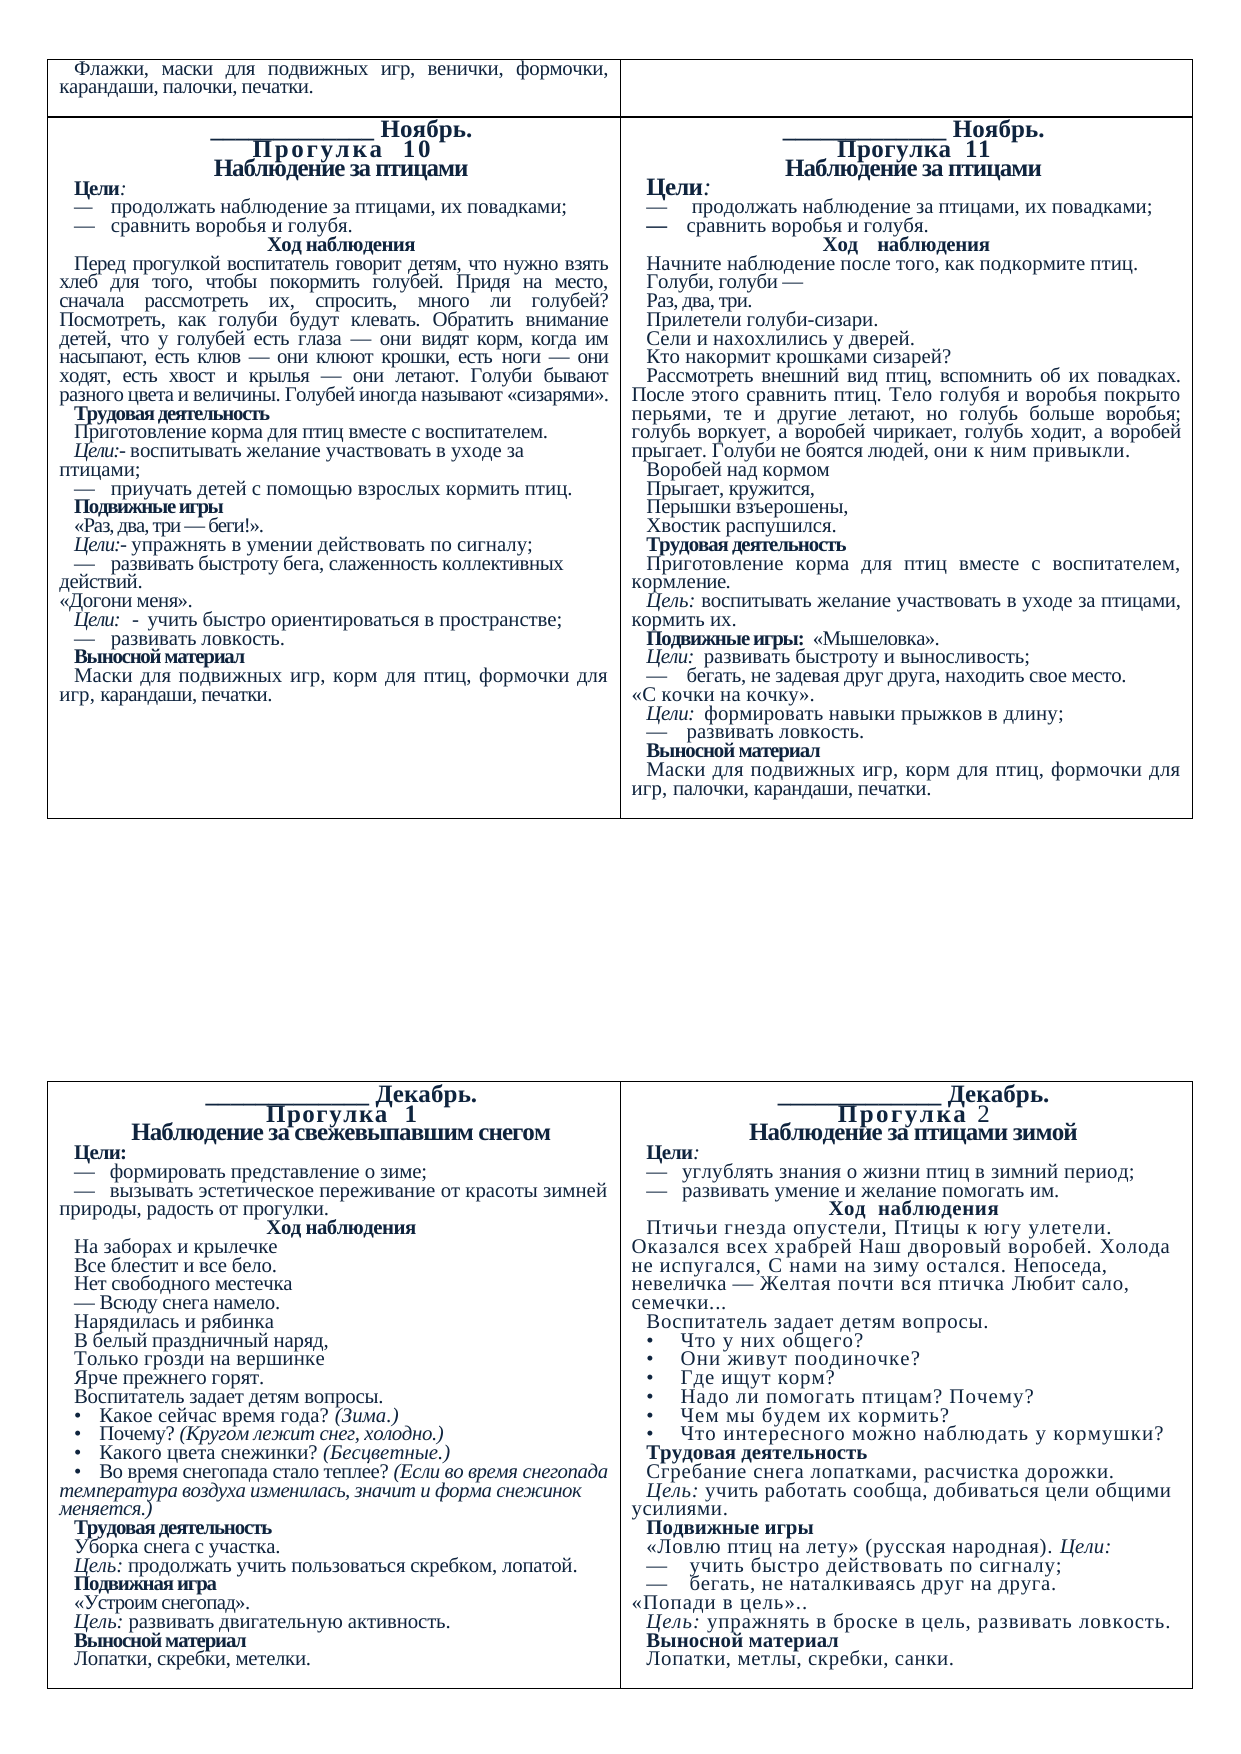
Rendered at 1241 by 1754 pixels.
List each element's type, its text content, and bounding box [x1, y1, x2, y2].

table_header _____________ Декабрь. Прогулка 1 Наблюдение за свежевыпавшим снегом Цели: формировать представление о зиме; вызывать эстетическое переживание от красоты зимней природы, радость от прогулки. Ход наблюдения На заборах и крылечке Все блестит и все бело. Нет свободного местечка — Всюду снега намело. Нарядилась и рябинка В белый праздничный наряд, Только грозди на вершинке Ярче прежнего горят. Воспитатель задает детям вопросы. Какое сейчас время года? (Зима.) Почему? (Кругом лежит снег, холодно.) Какого цвета снежинки? (Бесцветные.) Во время снегопада стало теплее? (Если во время снегопада температура воздуха изменилась, значит и форма снежинок меняется.) Трудовая деятельность Уборка снега с участка. Цель: продолжать учить пользоваться скребком, лопатой. Подвижная игра «Устроим снегопад». Цель: развивать двигательную активность. Выносной материал Лопатки, скребки, метелки. [48, 1082, 620, 1688]
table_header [621, 60, 1192, 116]
table_cell _____________ Ноябрь. Прогулка 10 Наблюдение за птицами Цели: продолжать наблюдение за птицами, их повадками; сравнить воробья и голубя. Ход наблюдения Перед прогулкой воспитатель говорит детям, что нужно взять хлеб для того, чтобы покормить голубей. Придя на место, сначала рассмотреть их, спросить, много ли голубей? Посмотреть, как голуби будут клевать. Обратить внимание детей, что у голубей есть глаза — они видят корм, когда им насыпают, есть клюв — они клюют крошки, есть ноги — они ходят, есть хвост и крылья — они летают. Голуби бывают разного цвета и величины. Голубей иногда называют «сизарями». Трудовая деятельность Приготовление корма для птиц вместе с воспитателем. Цели:- воспитывать желание участвовать в уходе за птицами; приучать детей с помощью взрослых кормить птиц. Подвижные игры «Раз, два, три — беги!». Цели:- упражнять в умении действовать по сигналу; развивать быстроту бега, слаженность коллективных действий. «Догони меня». Цели: - учить быстро ориентироваться в пространстве; развивать ловкость. Выносной материал Маски для подвижных игр, корм для птиц, формочки для игр, карандаши, печатки. [48, 118, 620, 817]
table_cell _____________ Ноябрь. Прогулка 11 Наблюдение за птицами Цели: продолжать наблюдение за птицами, их повадками; сравнить воробья и голубя. Ход наблюдения Начните наблюдение после того, как подкормите птиц. Голуби, голуби — Раз, два, три. Прилетели голуби-сизари. Сели и нахохлились у дверей. Кто накормит крошками сизарей? Рассмотреть внешний вид птиц, вспомнить об их повадках. После этого сравнить птиц. Тело голубя и воробья покрыто перьями, те и другие летают, но голубь больше воробья; голубь воркует, а воробей чирикает, голубь ходит, а воробей прыгает. Голуби не боятся людей, они к ним привыкли. Воробей над кормом Прыгает, кружится, Перышки взъерошены, Хвостик распушился. Трудовая деятельность Приготовление корма для птиц вместе с воспитателем, кормление. Цель: воспитывать желание участвовать в уходе за птицами, кормить их. Подвижные игры: «Мышеловка». Цели: развивать быстроту и выносливость; бегать, не задевая друг друга, находить свое место. «С кочки на кочку». Цели: формировать навыки прыжков в длину; развивать ловкость. Выносной материал Маски для подвижных игр, корм для птиц, формочки для игр, палочки, карандаши, печатки. [621, 118, 1192, 817]
table_header _____________ Декабрь. Прогулка 2 Наблюдение за птицами зимой Цели: углублять знания о жизни птиц в зимний период; развивать умение и желание помогать им. Ход наблюдения Птичьи гнезда опустели, Птицы к югу улетели. Оказался всех храбрей Наш дворовый воробей. Холода не испугался, С нами на зиму остался. Непоседа, невеличка — Желтая почти вся птичка Любит сало, семечки... Воспитатель задает детям вопросы. Что у них общего? Они живут поодиночке? Где ищут корм? Надо ли помогать птицам? Почему? Чем мы будем их кормить? Что интересного можно наблюдать у кормушки? Трудовая деятельность Сгребание снега лопатками, расчистка дорожки. Цель: учить работать сообща, добиваться цели общими усилиями. Подвижные игры «Ловлю птиц на лету» (русская народная). Цели: учить быстро действовать по сигналу; бегать, не наталкиваясь друг на друга. «Попади в цель».. Цель: упражнять в броске в цель, развивать ловкость. Выносной материал Лопатки, метлы, скребки, санки. [621, 1082, 1192, 1688]
